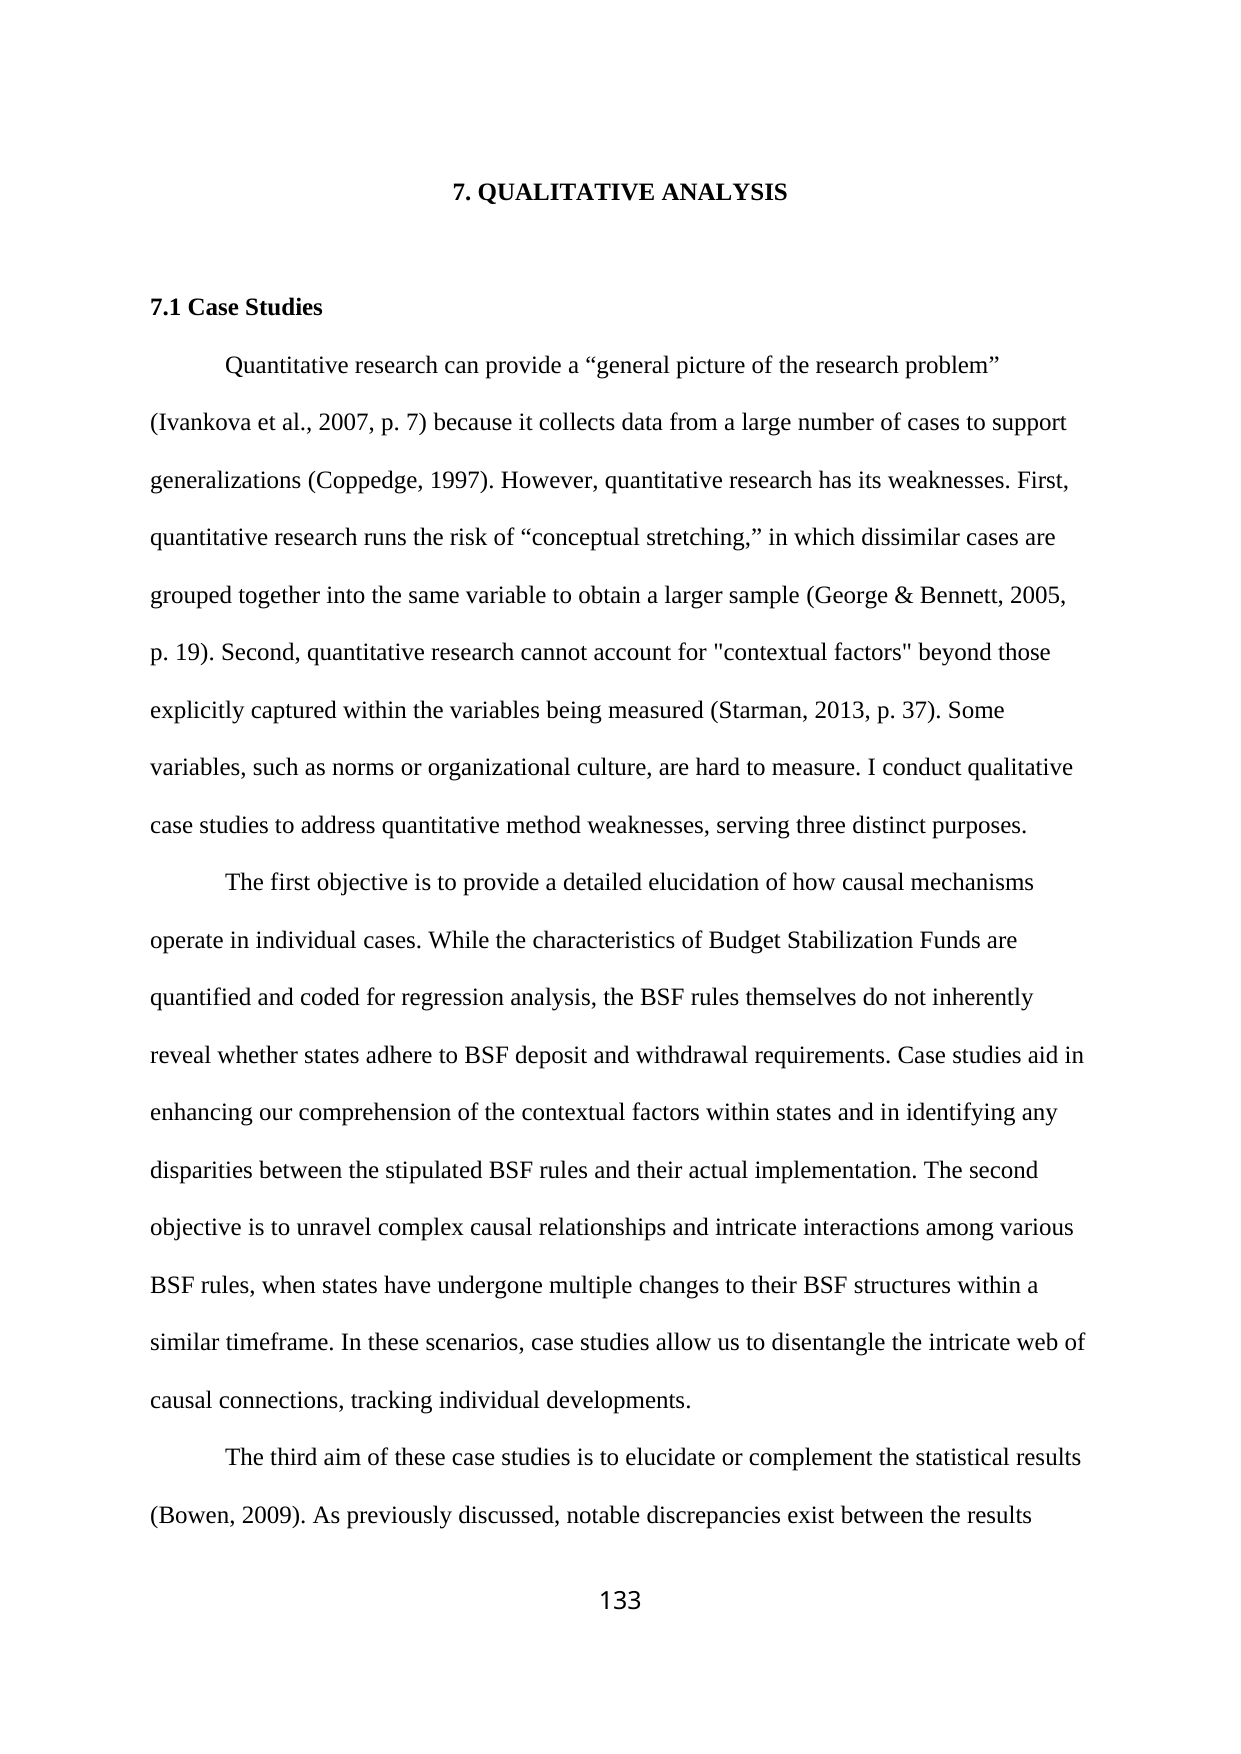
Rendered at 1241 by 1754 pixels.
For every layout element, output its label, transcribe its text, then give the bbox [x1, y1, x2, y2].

text Quantitative research can provide a “general picture of the research problem” because it collects data from a large number of cases to support generalizations . However, quantitative research has its weaknesses. First, quantitative research runs the risk of “conceptual stretching,” in which dissimilar cases are grouped together into the same variable to obtain a larger sample . Second, quantitative research cannot account for "contextual factors" beyond those explicitly captured within the variables being measured . Some variables, such as norms or organizational culture, are hard to measure. I conduct qualitative case studies to address quantitative method weaknesses, serving three distinct purposes. [150, 350, 1090, 838]
text 7.1 Case Studies [150, 292, 1090, 321]
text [150, 1442, 1090, 1528]
text 7. QUALITATIVE ANALYSIS [150, 177, 1090, 206]
text The first objective is to provide a detailed elucidation of how causal mechanisms operate in individual cases. While the characteristics of Budget Stabilization Funds are quantified and coded for regression analysis, the BSF rules themselves do not inherently reveal whether states adhere to BSF deposit and withdrawal requirements. Case studies aid in enhancing our comprehension of the contextual factors within states and in identifying any disparities between the stipulated BSF rules and their actual implementation. The second objective is to unravel complex causal relationships and intricate interactions among various BSF rules, when states have undergone multiple changes to their BSF structures within a similar timeframe. In these scenarios, case studies allow us to disentangle the intricate web of causal connections, tracking individual developments. [150, 867, 1090, 1413]
